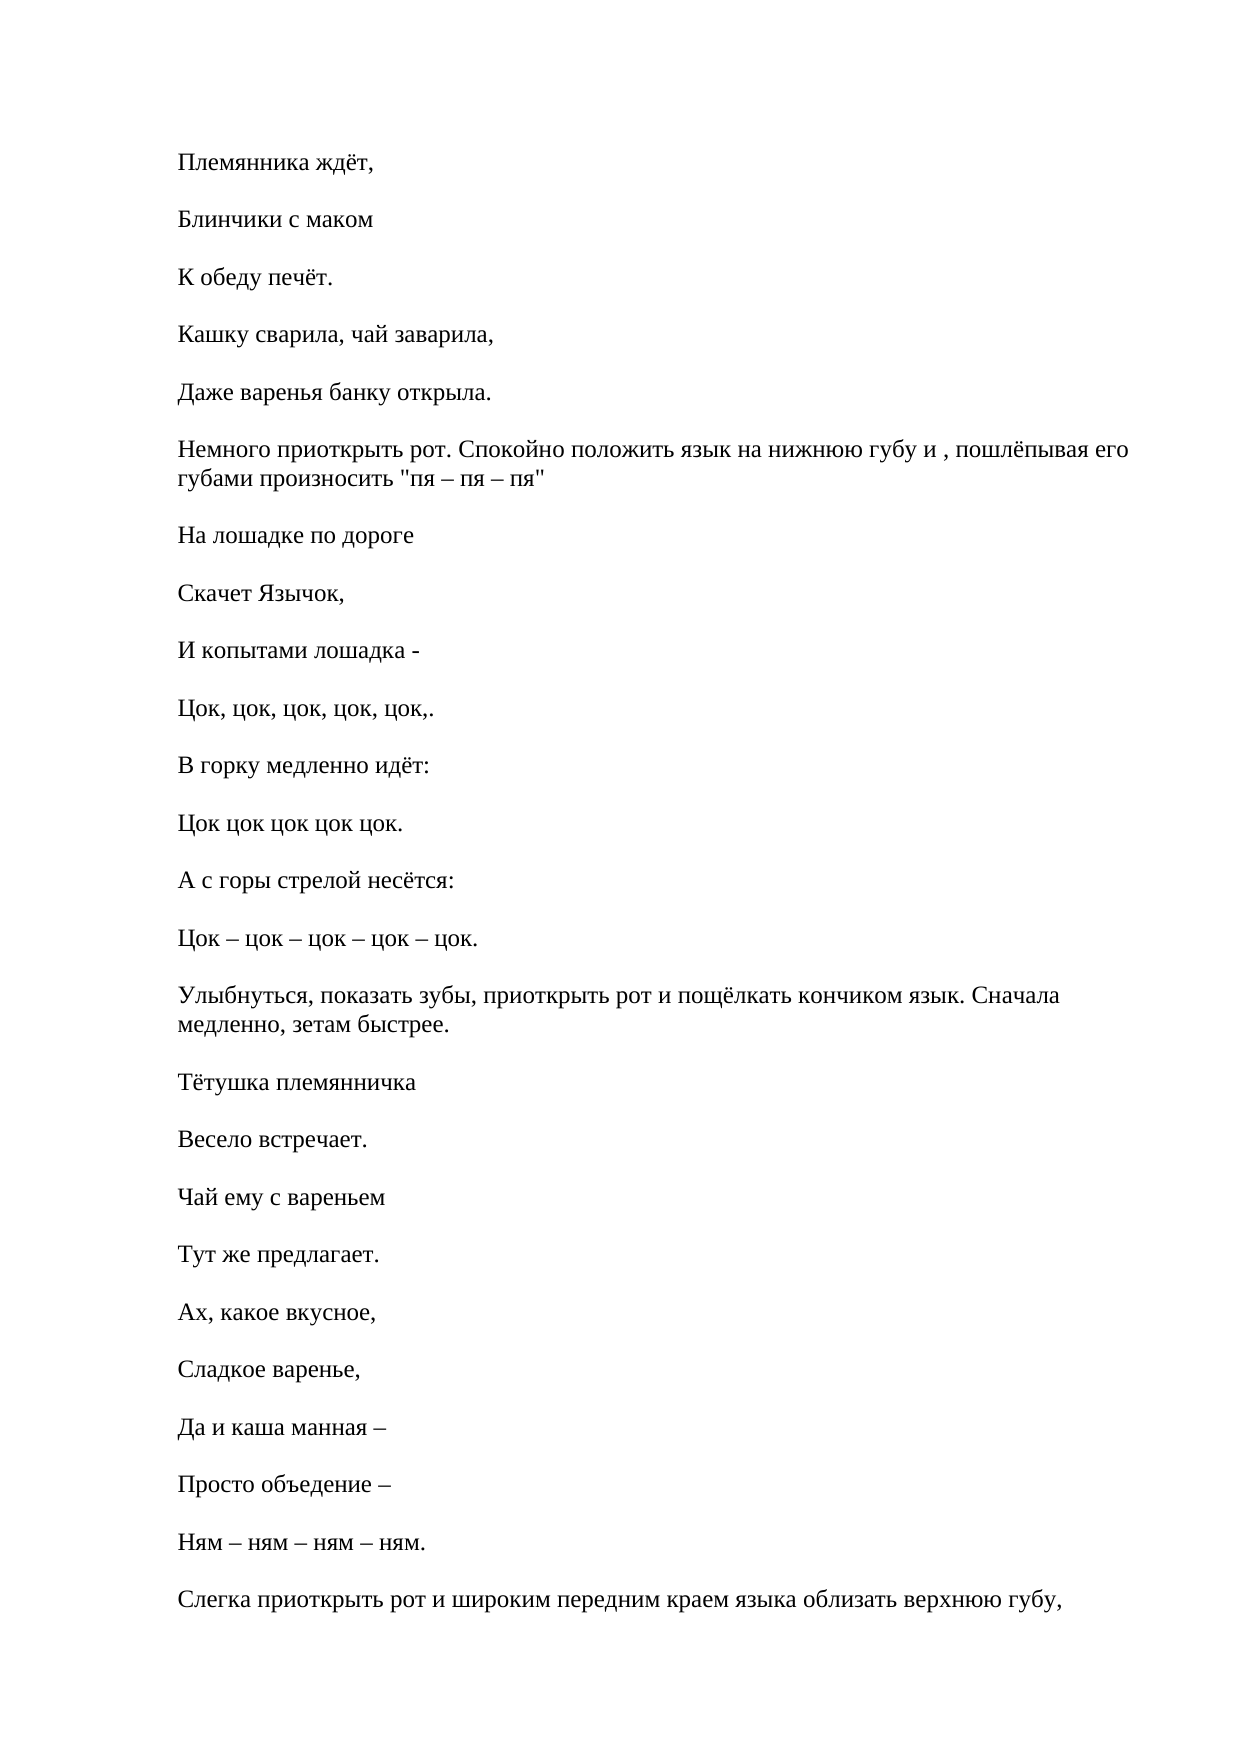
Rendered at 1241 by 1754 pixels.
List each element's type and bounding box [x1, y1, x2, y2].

text [177, 118, 1152, 1613]
